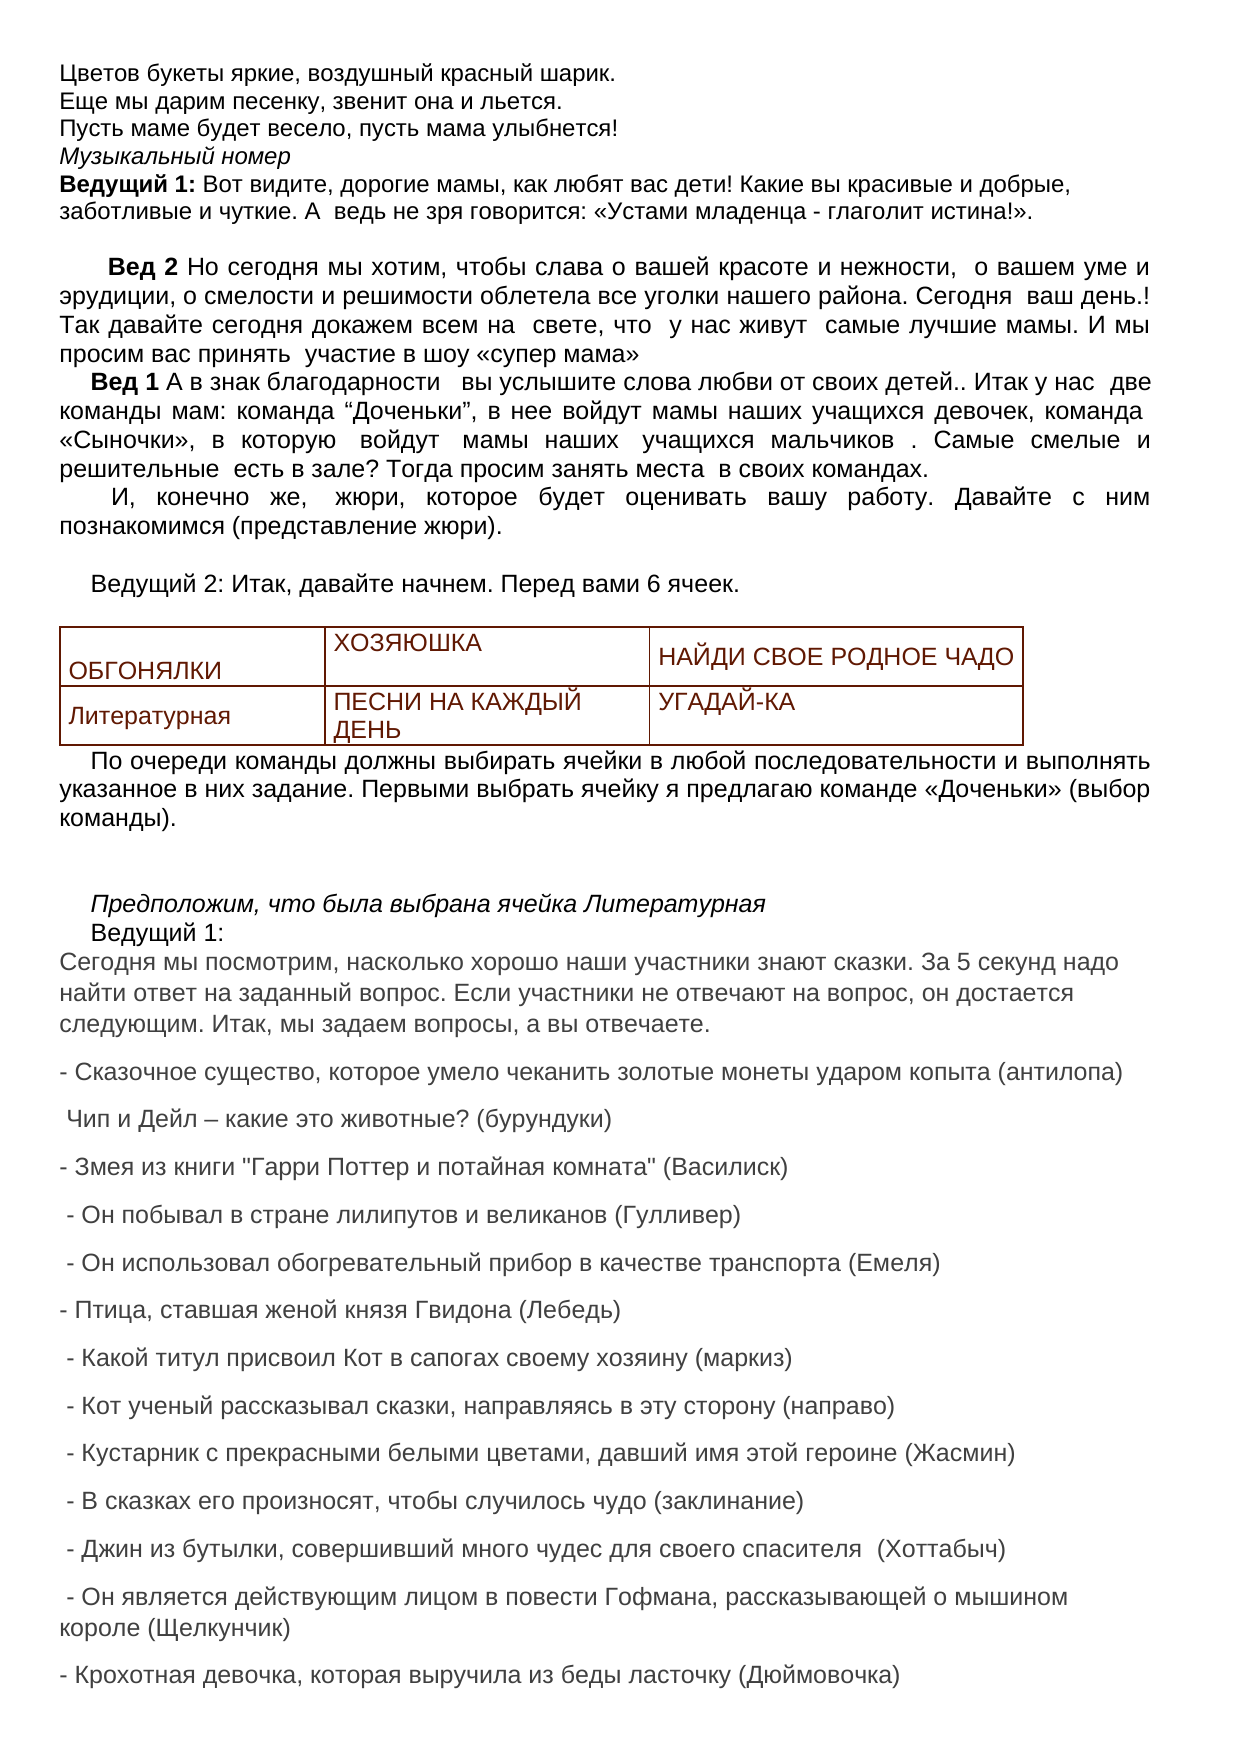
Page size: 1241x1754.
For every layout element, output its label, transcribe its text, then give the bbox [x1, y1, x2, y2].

text По очереди команды должны выбирать ячейки в любой последовательности и выполнять указанное в них задание. Первыми выбрать ячейку я предлагаю команде «Доченьки» (выбор команды). [59, 746, 1152, 832]
text - Крохотная девочка, которая выручила из беды ласточку (Дюймовочка) [59, 1660, 1152, 1689]
text Ведущий 1: [59, 918, 1152, 947]
text - Кустарник с прекрасными белыми цветами, давший имя этой героине (Жасмин) [59, 1438, 1152, 1467]
table_header НАЙДИ СВОЕ РОДНОЕ ЧАДО [650, 628, 1022, 685]
table_cell Литературная [61, 687, 324, 744]
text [59, 59, 1152, 225]
text Ведущий 2: Итак, давайте начнем. Перед вами 6 ячеек. [59, 568, 1152, 597]
text - В сказках его произносят, чтобы случилось чудо (заклинание) [59, 1486, 1152, 1515]
text Вед 1 А в знак благодарности вы услышите слова любви от своих детей.. Итак у нас две команды мам: команда “Доченьки”, в нее войдут мамы наших учащихся девочек, команда «Сыночки», в которую войдут мамы наших учащихся мальчиков . Самые смелые и решительные есть в зале? Тогда просим занять места в своих командах. [59, 367, 1152, 482]
text Чип и Дейл – какие это животные? (бурундуки) [59, 1104, 1152, 1133]
text - Он является действующим лицом в повести Гофмана, рассказывающей о мышином короле (Щелкунчик) [59, 1582, 1152, 1641]
table_cell ПЕСНИ НА КАЖДЫЙ ДЕНЬ [326, 687, 649, 744]
text Вед 2 Но сегодня мы хотим, чтобы слава о вашей красоте и нежности, о вашем уме и эрудиции, о смелости и решимости облетела все уголки нашего района. Сегодня ваш день.! Так давайте сегодня докажем всем на свете, что у нас живут самые лучшие мамы. И мы просим вас принять участие в шоу «супер мама» [59, 252, 1152, 367]
text - Он побывал в стране лилипутов и великанов (Гулливер) [59, 1200, 1152, 1229]
text Предположим, что была выбрана ячейка Литературная [59, 889, 1152, 918]
table_header ХОЗЯЮШКА [326, 628, 649, 685]
table_cell УГАДАЙ-КА [650, 687, 1022, 744]
text - Змея из книги "Гарри Поттер и потайная комната" (Василиск) [59, 1152, 1152, 1181]
text - Сказочное существо, которое умело чеканить золотые монеты ударом копыта (антилопа) [59, 1057, 1152, 1086]
text И, конечно же, жюри, которое будет оценивать вашу работу. Давайте с ним познакомимся (представление жюри). [59, 482, 1152, 540]
text - Какой титул присвоил Кот в сапогах своему хозяину (маркиз) [59, 1343, 1152, 1372]
text - Джин из бутылки, совершивший много чудес для своего спасителя (Хоттабыч) [59, 1534, 1152, 1563]
text - Птица, ставшая женой князя Гвидона (Лебедь) [59, 1295, 1152, 1324]
table_header ОБГОНЯЛКИ [61, 628, 324, 685]
text - Он использовал обогревательный прибор в качестве транспорта (Емеля) [59, 1248, 1152, 1276]
text Сегодня мы посмотрим, насколько хорошо наши участники знают сказки. За 5 секунд надо найти ответ на заданный вопрос. Если участники не отвечают на вопрос, он достается следующим. Итак, мы задаем вопросы, а вы отвечаете. [59, 947, 1152, 1038]
text - Кот ученый рассказывал сказки, направляясь в эту сторону (направо) [59, 1391, 1152, 1419]
